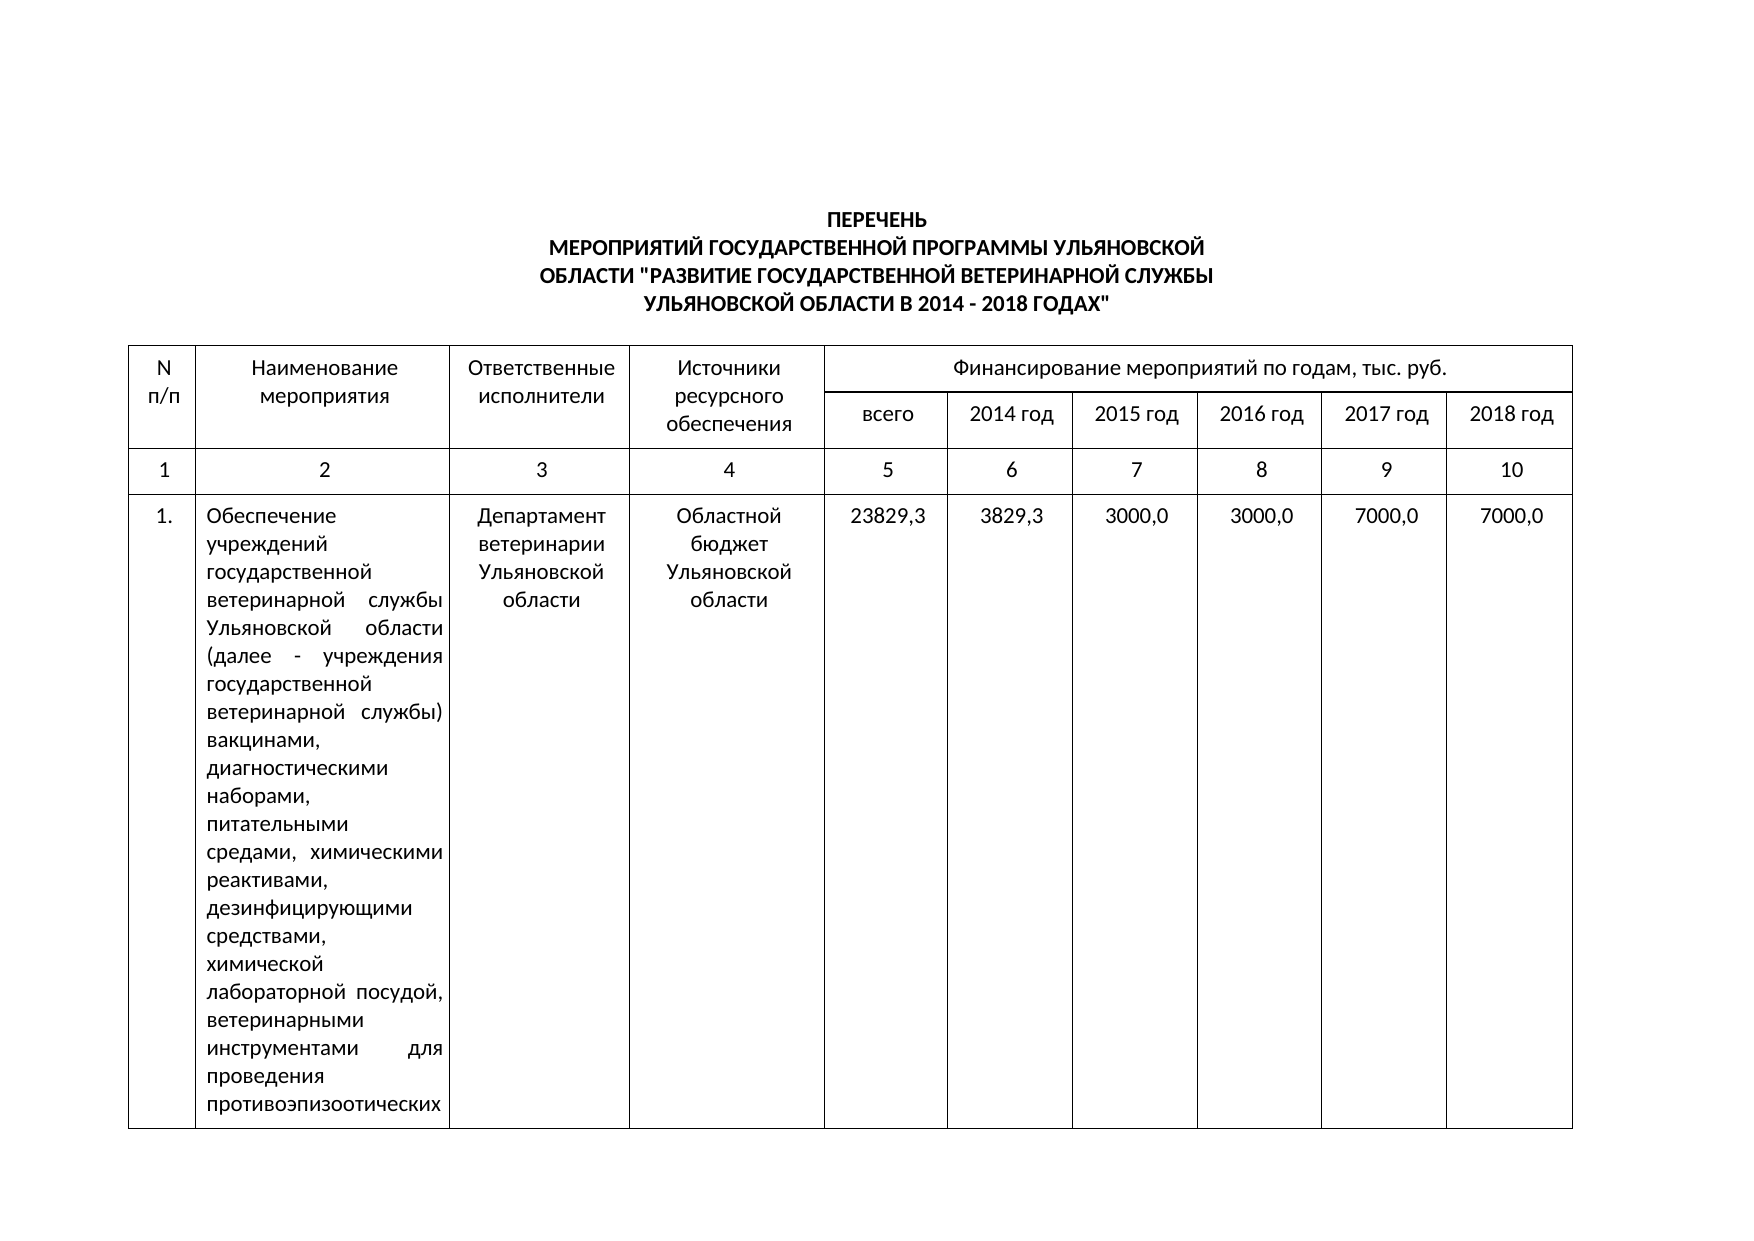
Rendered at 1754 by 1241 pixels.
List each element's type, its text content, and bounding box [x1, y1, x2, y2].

table_cell 6 [948, 449, 1072, 494]
table_cell 7 [1073, 449, 1197, 494]
table_cell 3000,0 [1073, 495, 1197, 1128]
table_header Наименование мероприятия [196, 346, 449, 447]
text МЕРОПРИЯТИЙ ГОСУДАРСТВЕННОЙ ПРОГРАММЫ УЛЬЯНОВСКОЙ [118, 233, 1636, 261]
table_cell 8 [1198, 449, 1321, 494]
table_cell 3829,3 [948, 495, 1072, 1128]
table_cell 2018 год [1447, 393, 1572, 447]
table_cell 9 [1322, 449, 1446, 494]
text ПЕРЕЧЕНЬ [118, 205, 1636, 233]
table_cell 5 [825, 449, 947, 494]
text ОБЛАСТИ "РАЗВИТИЕ ГОСУДАРСТВЕННОЙ ВЕТЕРИНАРНОЙ СЛУЖБЫ [118, 261, 1636, 289]
table_cell 2016 год [1198, 393, 1321, 447]
table_cell всего [825, 393, 947, 447]
table_cell 7000,0 [1447, 495, 1572, 1128]
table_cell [196, 495, 449, 1128]
table_cell 3 [450, 449, 629, 494]
table_cell 7000,0 [1322, 495, 1446, 1128]
table_header N п/п [129, 346, 195, 447]
table_header Финансирование мероприятий по годам, тыс. руб. [825, 346, 1572, 391]
table_cell 2017 год [1322, 393, 1446, 447]
table_cell 10 [1447, 449, 1572, 494]
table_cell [450, 495, 629, 1128]
table_cell 2014 год [948, 393, 1072, 447]
table_cell 4 [630, 449, 824, 494]
table_header Источники ресурсного обеспечения [630, 346, 824, 447]
table_header Ответственные исполнители [450, 346, 629, 447]
table_cell 2015 год [1073, 393, 1197, 447]
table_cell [630, 495, 824, 1128]
table_cell 3000,0 [1198, 495, 1321, 1128]
table_cell 23829,3 [825, 495, 947, 1128]
table_cell 2 [196, 449, 449, 494]
table_cell 1. [129, 495, 195, 1128]
table_cell 1 [129, 449, 195, 494]
text УЛЬЯНОВСКОЙ ОБЛАСТИ В 2014 - 2018 ГОДАХ" [118, 289, 1636, 317]
